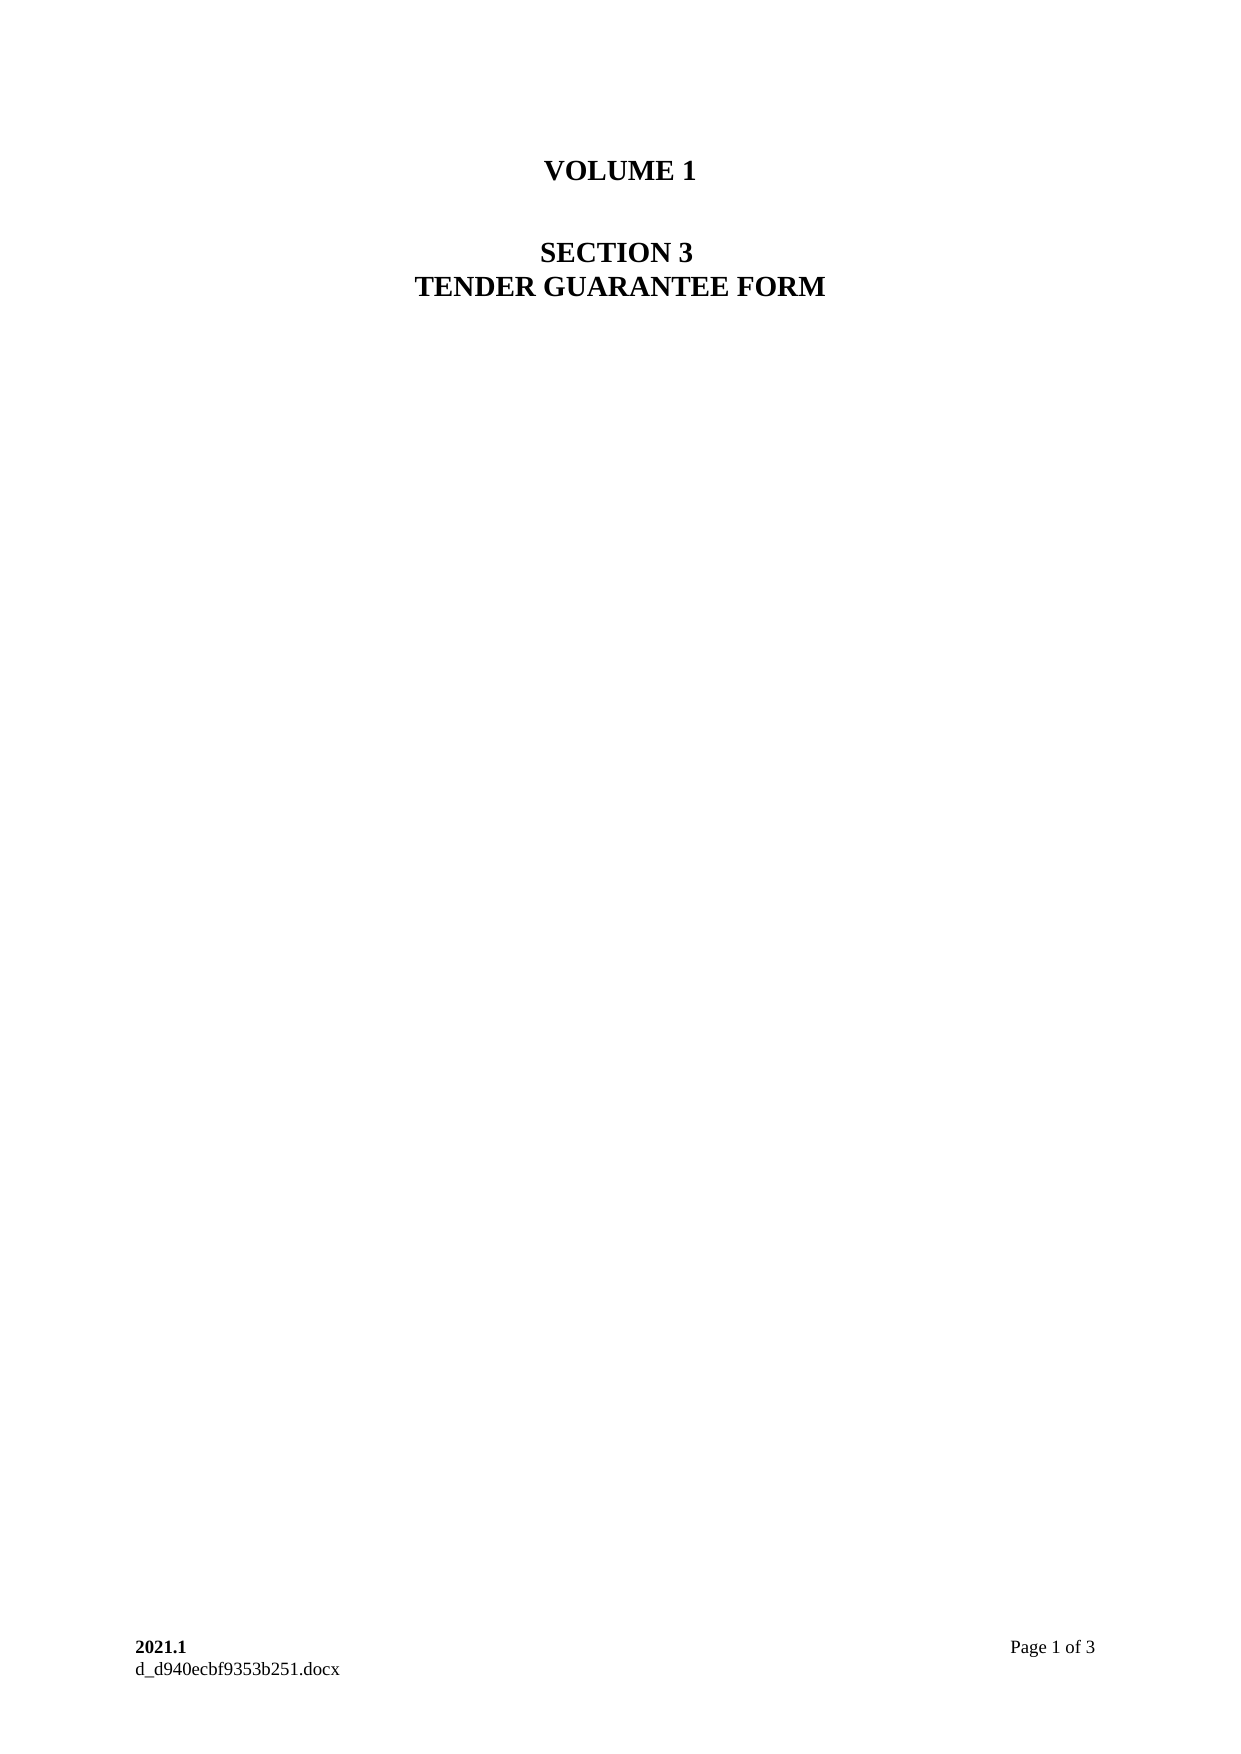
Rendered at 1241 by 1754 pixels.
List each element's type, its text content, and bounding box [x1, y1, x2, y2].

subtitle SECTION 3 TENDER GUARANTEE FORM [135, 235, 1105, 302]
text VOLUME 1 [135, 160, 1105, 185]
